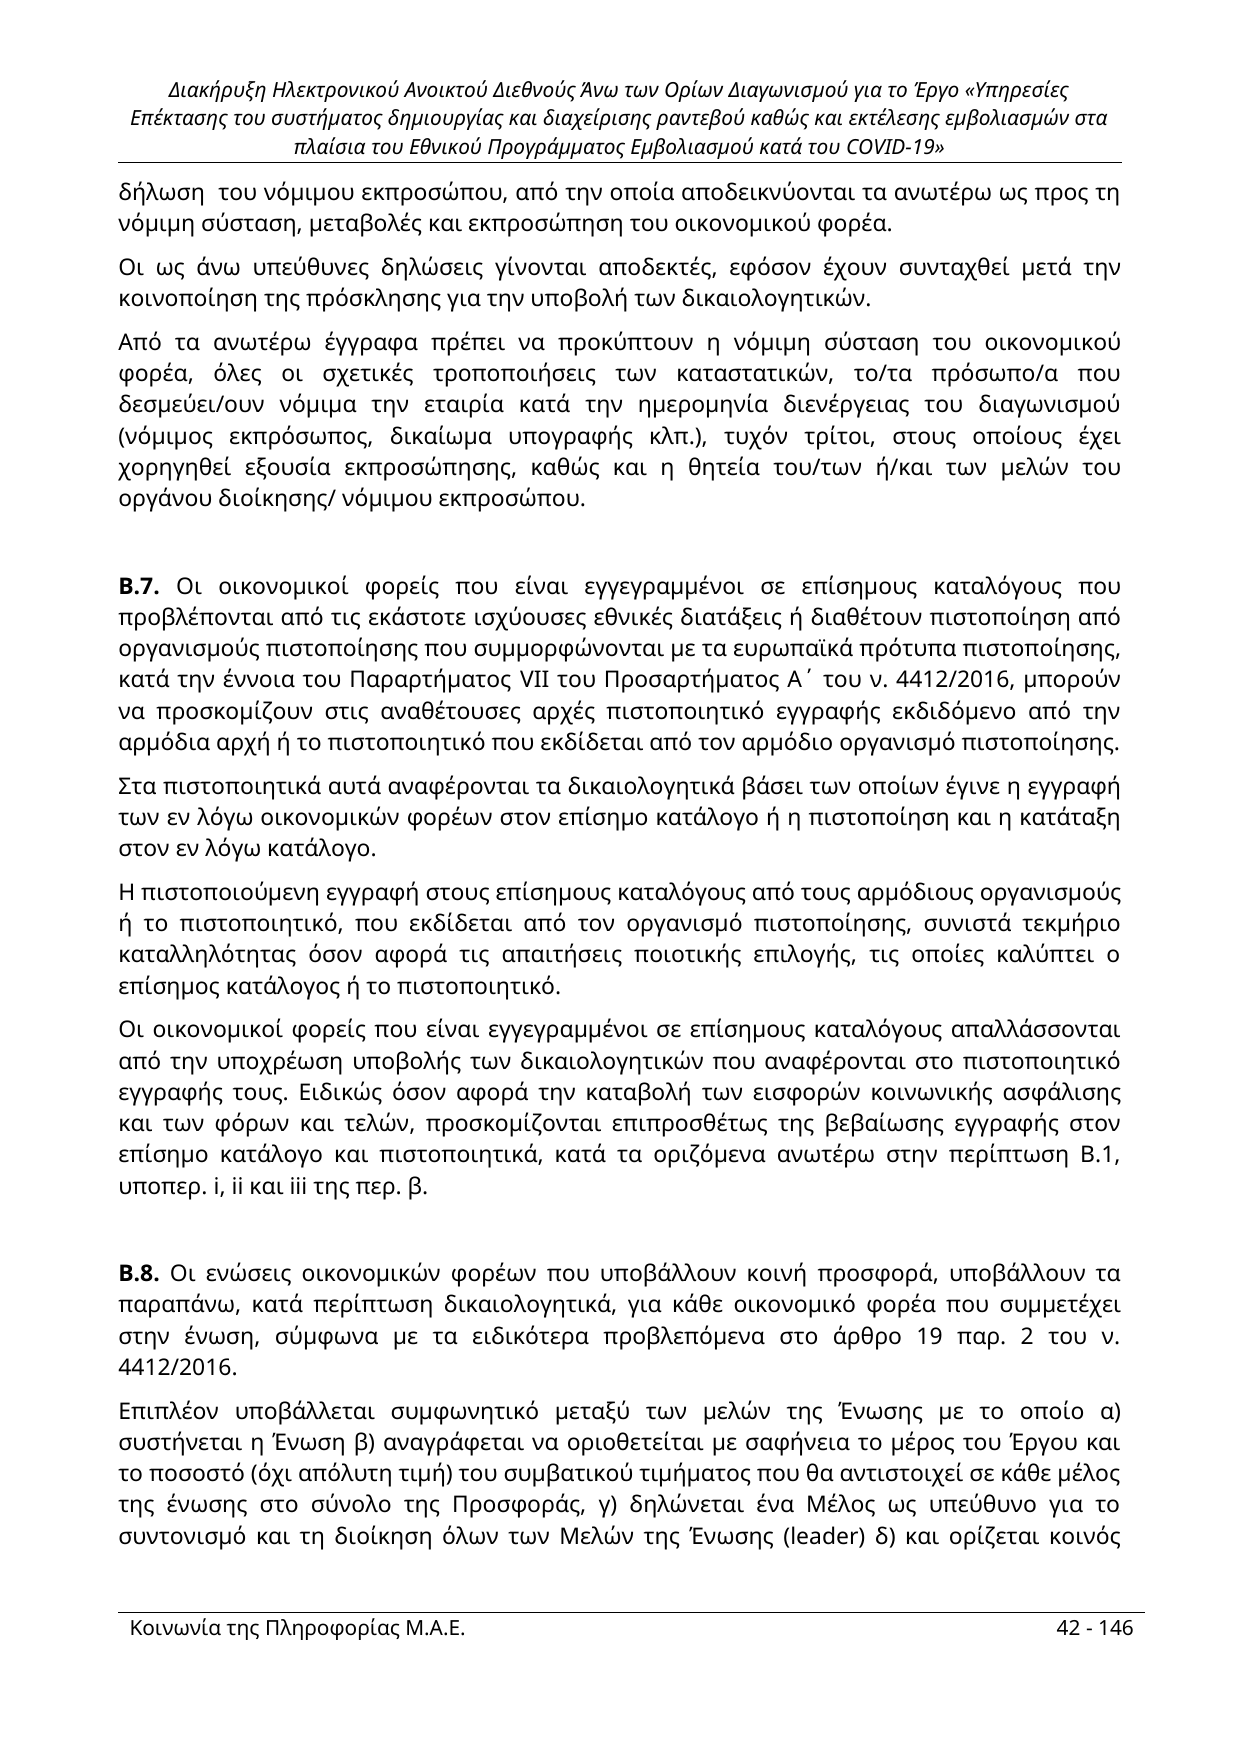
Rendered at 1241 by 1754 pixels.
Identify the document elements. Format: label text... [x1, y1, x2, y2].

text Από τα ανωτέρω έγγραφα πρέπει να προκύπτουν η νόμιμη σύσταση του οικονομικού φορέα, όλες οι σχετικές τροποποιήσεις των καταστατικών, το/τα πρόσωπο/α που δεσμεύει/ουν νόμιμα την εταιρία κατά την ημερομηνία διενέργειας του διαγωνισμού (νόμιμος εκπρόσωπος, δικαίωμα υπογραφής κλπ.), τυχόν τρίτοι, στους οποίους έχει χορηγηθεί εξουσία εκπροσώπησης, καθώς και η θητεία του/των ή/και των μελών του οργάνου διοίκησης/ νόμιμου εκπροσώπου. [118, 326, 1122, 513]
text Οι οικονομικοί φορείς που είναι εγγεγραμμένοι σε επίσημους καταλόγους απαλλάσσονται από την υποχρέωση υποβολής των δικαιολογητικών που αναφέρονται στο πιστοποιητικό εγγραφής τους. Ειδικώς όσον αφορά την καταβολή των εισφορών κοινωνικής ασφάλισης και των φόρων και τελών, προσκομίζονται επιπροσθέτως της βεβαίωσης εγγραφής στον επίσημο κατάλογο και πιστοποιητικά, κατά τα οριζόμενα ανωτέρω στην περίπτωση Β.1, υποπερ. i, ii και iii της περ. β. [118, 1013, 1122, 1201]
text Β.8. Οι ενώσεις οικονομικών φορέων που υποβάλλουν κοινή προσφορά, υποβάλλουν τα παραπάνω, κατά περίπτωση δικαιολογητικά, για κάθε οικονομικό φορέα που συμμετέχει στην ένωση, σύμφωνα με τα ειδικότερα προβλεπόμενα στο άρθρο 19 παρ. 2 του ν. 4412/2016. [118, 1257, 1122, 1382]
text Η πιστοποιούμενη εγγραφή στους επίσημους καταλόγους από τους αρμόδιους οργανισμούς ή το πιστοποιητικό, που εκδίδεται από τον οργανισμό πιστοποίησης, συνιστά τεκμήριο καταλληλότητας όσον αφορά τις απαιτήσεις ποιοτικής επιλογής, τις οποίες καλύπτει ο επίσημος κατάλογος ή το πιστοποιητικό. [118, 876, 1122, 1001]
text Οι ως άνω υπεύθυνες δηλώσεις γίνονται αποδεκτές, εφόσον έχουν συνταχθεί μετά την κοινοποίηση της πρόσκλησης για την υποβολή των δικαιολογητικών. [118, 251, 1122, 313]
text Β.7. Οι οικονομικοί φορείς που είναι εγγεγραμμένοι σε επίσημους καταλόγους που προβλέπονται από τις εκάστοτε ισχύουσες εθνικές διατάξεις ή διαθέτουν πιστοποίηση από οργανισμούς πιστοποίησης που συμμορφώνονται με τα ευρωπαϊκά πρότυπα πιστοποίησης, κατά την έννοια του Παραρτήματος VII του Προσαρτήματος Α΄ του ν. 4412/2016, μπορούν να προσκομίζουν στις αναθέτουσες αρχές πιστοποιητικό εγγραφής εκδιδόμενο από την αρμόδια αρχή ή το πιστοποιητικό που εκδίδεται από τον αρμόδιο οργανισμό πιστοποίησης. [118, 570, 1122, 757]
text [118, 176, 1122, 238]
text Στα πιστοποιητικά αυτά αναφέρονται τα δικαιολογητικά βάσει των οποίων έγινε η εγγραφή των εν λόγω οικονομικών φορέων στον επίσημο κατάλογο ή η πιστοποίηση και η κατάταξη στον εν λόγω κατάλογο. [118, 770, 1122, 863]
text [118, 1395, 1122, 1551]
